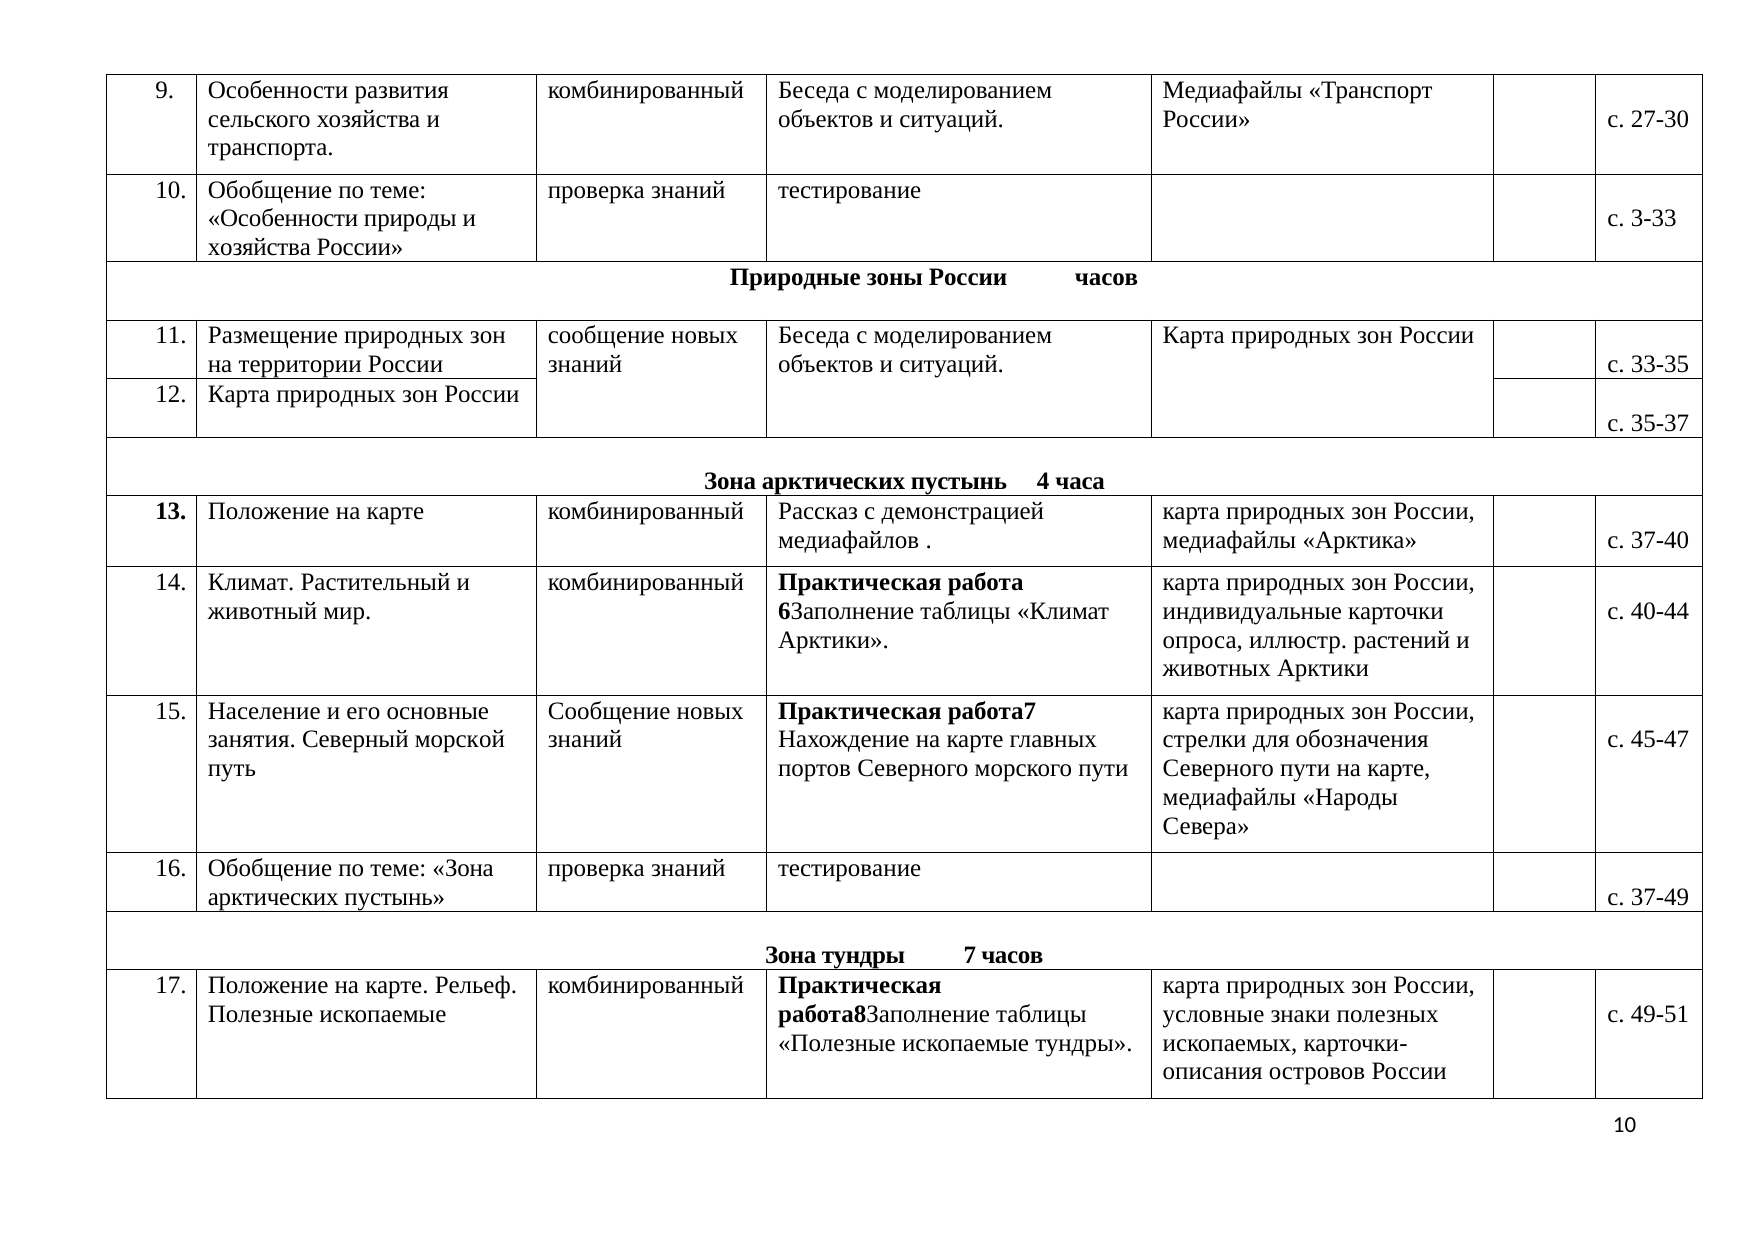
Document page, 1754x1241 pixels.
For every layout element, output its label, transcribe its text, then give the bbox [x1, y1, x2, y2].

table_cell с. 37-40 [1596, 496, 1702, 566]
table_cell тестирование [767, 175, 1151, 261]
table_cell [1494, 175, 1595, 261]
table_cell [1152, 853, 1493, 911]
table_cell [1494, 496, 1595, 566]
table_cell [1494, 853, 1595, 911]
table_cell [107, 853, 196, 911]
table_cell Обобщение по теме: «Зона арктических пустынь» [197, 853, 536, 911]
table_cell Положение на карте. Рельеф. Полезные ископаемые [197, 970, 536, 1098]
table_cell с. 35-37 [1596, 379, 1702, 437]
table_cell Практическая работа 6Заполнение таблицы «Климат Арктики». [767, 567, 1151, 695]
table_cell Население и его основные занятия. Северный морской путь [197, 696, 536, 852]
table_cell [107, 567, 196, 695]
table_cell карта природных зон России, медиафайлы «Арктика» [1152, 496, 1493, 566]
table_cell с. 49-51 [1596, 970, 1702, 1098]
table_cell Природные зоны России часов [107, 262, 1702, 319]
table_cell Рассказ с демонстрацией медиафайлов . [767, 496, 1151, 566]
table_cell с. 45-47 [1596, 696, 1702, 852]
table_cell Положение на карте [197, 496, 536, 566]
table_cell Практическая работа8Заполнение таблицы «Полезные ископаемые тундры». [767, 970, 1151, 1098]
table_cell [1494, 567, 1595, 695]
table_cell карта природных зон России, условные знаки полезных ископаемых, карточки-описания островов России [1152, 970, 1493, 1098]
table_cell комбинированный [537, 496, 766, 566]
table_cell [1494, 321, 1595, 378]
table_cell с. 37-49 [1596, 853, 1702, 911]
table_cell [1494, 970, 1595, 1098]
table_cell [107, 496, 196, 566]
table_cell комбинированный [537, 970, 766, 1098]
table_cell проверка знаний [537, 853, 766, 911]
table_cell [1152, 175, 1493, 261]
table_cell комбинированный [537, 567, 766, 695]
table_cell Зона тундры 7 часов [107, 912, 1702, 969]
table_cell Обобщение по теме: «Особенности природы и хозяйства России» [197, 175, 536, 261]
table_cell Особенности развития сельского хозяйства и транспорта. [197, 75, 536, 174]
table_cell с. 33-35 [1596, 321, 1702, 378]
table_cell [107, 75, 196, 174]
table_cell Беседа с моделированием объектов и ситуаций. [767, 321, 1151, 437]
table_cell [107, 970, 196, 1098]
table_cell [1494, 75, 1595, 174]
table_cell карта природных зон России, индивидуальные карточки опроса, иллюстр. растений и животных Арктики [1152, 567, 1493, 695]
table_cell Размещение природных зон на территории России [197, 321, 536, 378]
table_cell Карта природных зон России [1152, 321, 1493, 437]
table_cell карта природных зон России, стрелки для обозначения Северного пути на карте, медиафайлы «Народы Севера» [1152, 696, 1493, 852]
table_cell Зона арктических пустынь 4 часа [107, 438, 1702, 495]
table_cell с. 40-44 [1596, 567, 1702, 695]
table_cell комбинированный [537, 75, 766, 174]
table_cell Сообщение новых знаний [537, 696, 766, 852]
table_cell Практическая работа7 Нахождение на карте главных портов Северного морского пути [767, 696, 1151, 852]
table_cell Медиафайлы «Транспорт России» [1152, 75, 1493, 174]
table_cell [107, 696, 196, 852]
table_cell [107, 175, 196, 261]
table_cell [107, 379, 196, 437]
table_cell [1494, 379, 1595, 437]
table_cell [107, 321, 196, 378]
table_cell Карта природных зон России [197, 379, 536, 437]
table_cell с. 3-33 [1596, 175, 1702, 261]
table_cell [1494, 696, 1595, 852]
table_cell Климат. Растительный и животный мир. [197, 567, 536, 695]
table_cell тестирование [767, 853, 1151, 911]
table_cell сообщение новых знаний [537, 321, 766, 437]
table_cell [767, 75, 1151, 174]
table_cell проверка знаний [537, 175, 766, 261]
table_cell с. 27-30 [1596, 75, 1702, 174]
